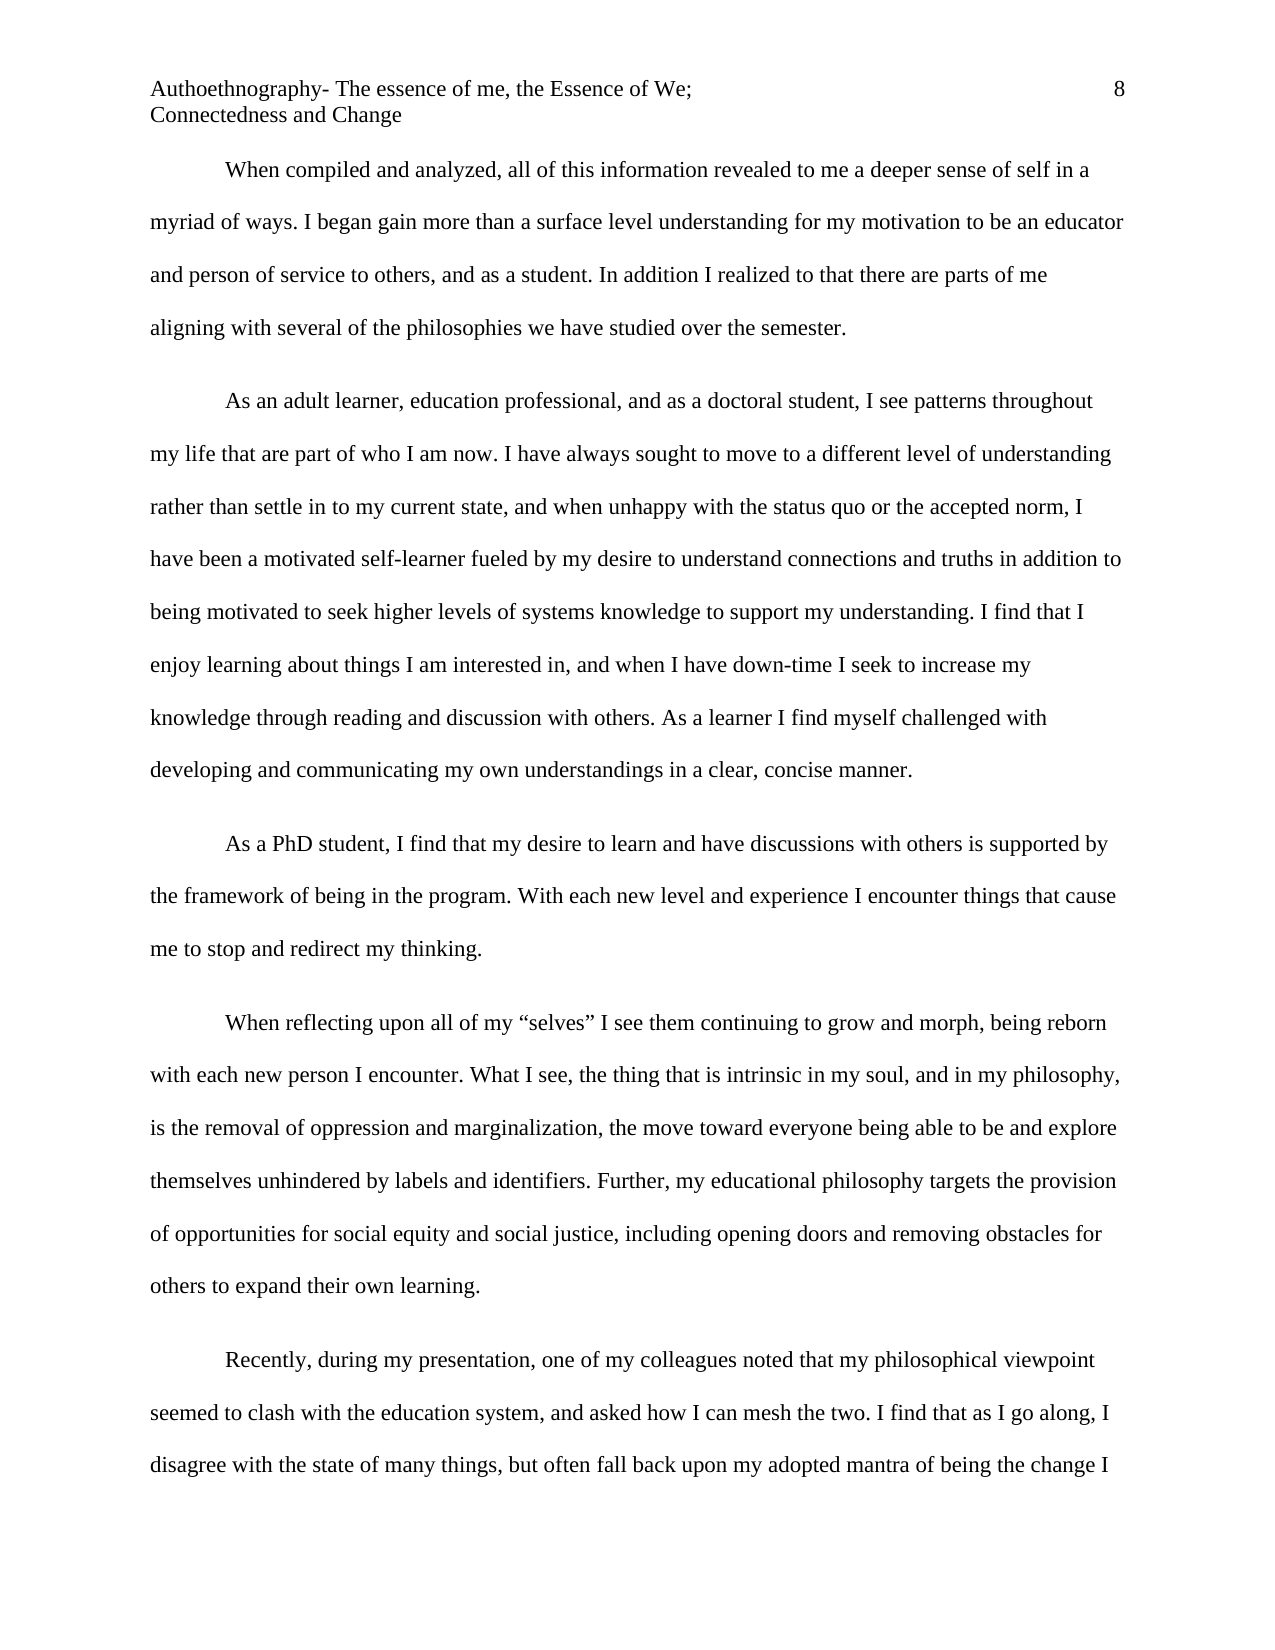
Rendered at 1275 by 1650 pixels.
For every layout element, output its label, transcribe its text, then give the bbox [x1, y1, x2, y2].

text As an adult learner, education professional, and as a doctoral student, I see patterns throughout my life that are part of who I am now. I have always sought to move to a different level of understanding rather than settle in to my current state, and when unhappy with the status quo or the accepted norm, I have been a motivated self-learner fueled by my desire to understand connections and truths in addition to being motivated to seek higher levels of systems knowledge to support my understanding. I find that I enjoy learning about things I am interested in, and when I have down-time I seek to increase my knowledge through reading and discussion with others. As a learner I find myself challenged with developing and communicating my own understandings in a clear, concise manner. [150, 387, 1125, 783]
text When compiled and analyzed, all of this information revealed to me a deeper sense of self in a myriad of ways. I began gain more than a surface level understanding for my motivation to be an educator and person of service to others, and as a student. In addition I realized to that there are parts of me aligning with several of the philosophies we have studied over the semester. [150, 156, 1125, 340]
text As a PhD student, I find that my desire to learn and have discussions with others is supported by the framework of being in the program. With each new level and experience I encounter things that cause me to stop and redirect my thinking. [150, 830, 1125, 962]
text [150, 1346, 1125, 1478]
text When reflecting upon all of my “selves” I see them continuing to grow and morph, being reborn with each new person I encounter. What I see, the thing that is intrinsic in my soul, and in my philosophy, is the removal of oppression and marginalization, the move toward everyone being able to be and explore themselves unhindered by labels and identifiers. Further, my educational philosophy targets the provision of opportunities for social equity and social justice, including opening doors and removing obstacles for others to expand their own learning. [150, 1009, 1125, 1299]
